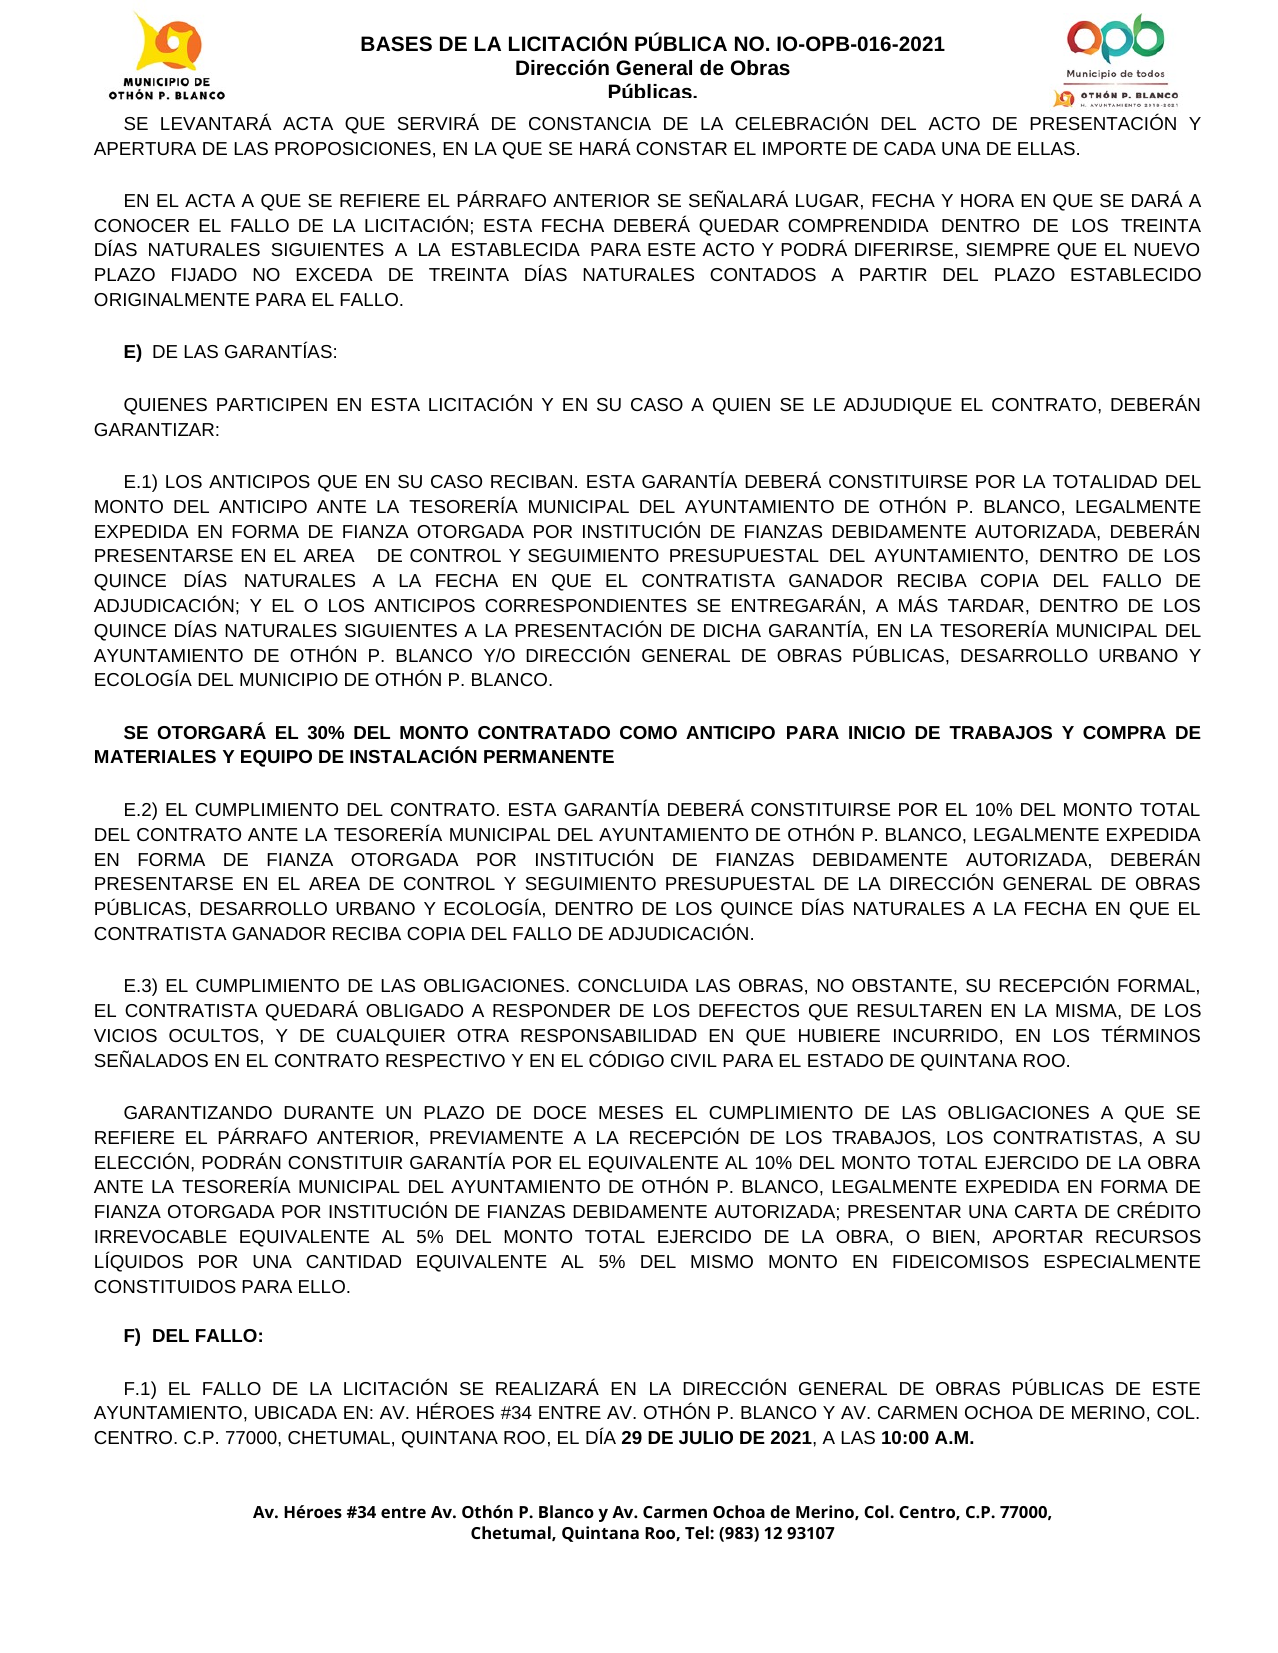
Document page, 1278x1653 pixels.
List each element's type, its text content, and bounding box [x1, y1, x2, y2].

picture [1049, 13, 1192, 112]
picture [104, 0, 237, 112]
text SE LEVANTARÁ ACTA QUE SERVIRÁ DE CONSTANCIA DE LA CELEBRACIÓN DEL ACTO DE PRESENTACIÓN Y APERTURA DE LAS PROPOSICIONES, EN LA QUE SE HARÁ CONSTAR EL IMPORTE DE CADA UNA DE ELLAS. [94, 112, 1201, 159]
text E) DE LAS GARANTÍAS: [94, 341, 1201, 363]
text EN EL ACTA A QUE SE REFIERE EL PÁRRAFO ANTERIOR SE SEÑALARÁ LUGAR, FECHA Y HORA EN QUE SE DARÁ A CONOCER EL FALLO DE LA LICITACIÓN; ESTA FECHA DEBERÁ QUEDAR COMPRENDIDA DENTRO DE LOS TREINTA DÍAS NATURALES SIGUIENTES A LA ESTABLECIDA PARA ESTE ACTO Y PODRÁ DIFERIRSE, SIEMPRE QUE EL NUEVO PLAZO FIJADO NO EXCEDA DE TREINTA DÍAS NATURALES CONTADOS A PARTIR DEL PLAZO ESTABLECIDO ORIGINALMENTE PARA EL FALLO. [94, 190, 1201, 310]
text E.3) EL CUMPLIMIENTO DE LAS OBLIGACIONES. CONCLUIDA LAS OBRAS, NO OBSTANTE, SU RECEPCIÓN FORMAL, EL CONTRATISTA QUEDARÁ OBLIGADO A RESPONDER DE LOS DEFECTOS QUE RESULTAREN EN LA MISMA, DE LOS VICIOS OCULTOS, Y DE CUALQUIER OTRA RESPONSABILIDAD EN QUE HUBIERE INCURRIDO, EN LOS TÉRMINOS SEÑALADOS EN EL CONTRATO RESPECTIVO Y EN EL CÓDIGO CIVIL PARA EL ESTADO DE QUINTANA ROO. [94, 975, 1201, 1071]
text E.1) LOS ANTICIPOS QUE EN SU CASO RECIBAN. ESTA GARANTÍA DEBERÁ CONSTITUIRSE POR LA TOTALIDAD DEL MONTO DEL ANTICIPO ANTE LA TESORERÍA MUNICIPAL DEL AYUNTAMIENTO DE OTHÓN P. BLANCO, LEGALMENTE EXPEDIDA EN FORMA DE FIANZA OTORGADA POR INSTITUCIÓN DE FIANZAS DEBIDAMENTE AUTORIZADA, DEBERÁN PRESENTARSE EN EL AREA DE CONTROL Y SEGUIMIENTO PRESUPUESTAL DEL AYUNTAMIENTO, DENTRO DE LOS QUINCE DÍAS NATURALES A LA FECHA EN QUE EL CONTRATISTA GANADOR RECIBA COPIA DEL FALLO DE ADJUDICACIÓN; Y EL O LOS ANTICIPOS CORRESPONDIENTES SE ENTREGARÁN, A MÁS TARDAR, DENTRO DE LOS QUINCE DÍAS NATURALES SIGUIENTES A LA PRESENTACIÓN DE DICHA GARANTÍA, EN LA TESORERÍA MUNICIPAL DEL AYUNTAMIENTO DE OTHÓN P. BLANCO Y/O DIRECCIÓN GENERAL DE OBRAS PÚBLICAS, DESARROLLO URBANO Y ECOLOGÍA DEL MUNICIPIO DE OTHÓN P. BLANCO. [94, 471, 1201, 691]
text GARANTIZANDO DURANTE UN PLAZO DE DOCE MESES EL CUMPLIMIENTO DE LAS OBLIGACIONES A QUE SE REFIERE EL PÁRRAFO ANTERIOR, PREVIAMENTE A LA RECEPCIÓN DE LOS TRABAJOS, LOS CONTRATISTAS, A SU ELECCIÓN, PODRÁN CONSTITUIR GARANTÍA POR EL EQUIVALENTE AL 10% DEL MONTO TOTAL EJERCIDO DE LA OBRA ANTE LA TESORERÍA MUNICIPAL DEL AYUNTAMIENTO DE OTHÓN P. BLANCO, LEGALMENTE EXPEDIDA EN FORMA DE FIANZA OTORGADA POR INSTITUCIÓN DE FIANZAS DEBIDAMENTE AUTORIZADA; PRESENTAR UNA CARTA DE CRÉDITO IRREVOCABLE EQUIVALENTE AL 5% DEL MONTO TOTAL EJERCIDO DE LA OBRA, O BIEN, APORTAR RECURSOS LÍQUIDOS POR UNA CANTIDAD EQUIVALENTE AL 5% DEL MISMO MONTO EN FIDEICOMISOS ESPECIALMENTE CONSTITUIDOS PARA ELLO. [94, 1102, 1201, 1297]
text E.2) EL CUMPLIMIENTO DEL CONTRATO. ESTA GARANTÍA DEBERÁ CONSTITUIRSE POR EL 10% DEL MONTO TOTAL DEL CONTRATO ANTE LA TESORERÍA MUNICIPAL DEL AYUNTAMIENTO DE OTHÓN P. BLANCO, LEGALMENTE EXPEDIDA EN FORMA DE FIANZA OTORGADA POR INSTITUCIÓN DE FIANZAS DEBIDAMENTE AUTORIZADA, DEBERÁN PRESENTARSE EN EL AREA DE CONTROL Y SEGUIMIENTO PRESUPUESTAL DE LA DIRECCIÓN GENERAL DE OBRAS PÚBLICAS, DESARROLLO URBANO Y ECOLOGÍA, DENTRO DE LOS QUINCE DÍAS NATURALES A LA FECHA EN QUE EL CONTRATISTA GANADOR RECIBA COPIA DEL FALLO DE ADJUDICACIÓN. [94, 799, 1201, 944]
text QUIENES PARTICIPEN EN ESTA LICITACIÓN Y EN SU CASO A QUIEN SE LE ADJUDIQUE EL CONTRATO, DEBERÁN GARANTIZAR: [94, 394, 1201, 440]
text F.1) EL FALLO DE LA LICITACIÓN SE REALIZARÁ EN LA DIRECCIÓN GENERAL DE OBRAS PÚBLICAS DE ESTE AYUNTAMIENTO, UBICADA EN: AV. HÉROES #34 ENTRE AV. OTHÓN P. BLANCO Y AV. CARMEN OCHOA DE MERINO, COL. CENTRO. C.P. 77000, CHETUMAL, QUINTANA ROO, EL DÍA 29 DE JULIO DE 2021, A LAS 10:00 A.M. [94, 1377, 1201, 1448]
text SE OTORGARÁ EL 30% DEL MONTO CONTRATADO COMO ANTICIPO PARA INICIO DE TRABAJOS Y COMPRA DE MATERIALES Y EQUIPO DE INSTALACIÓN PERMANENTE [94, 722, 1201, 768]
text F) DEL FALLO: [94, 1325, 1201, 1347]
